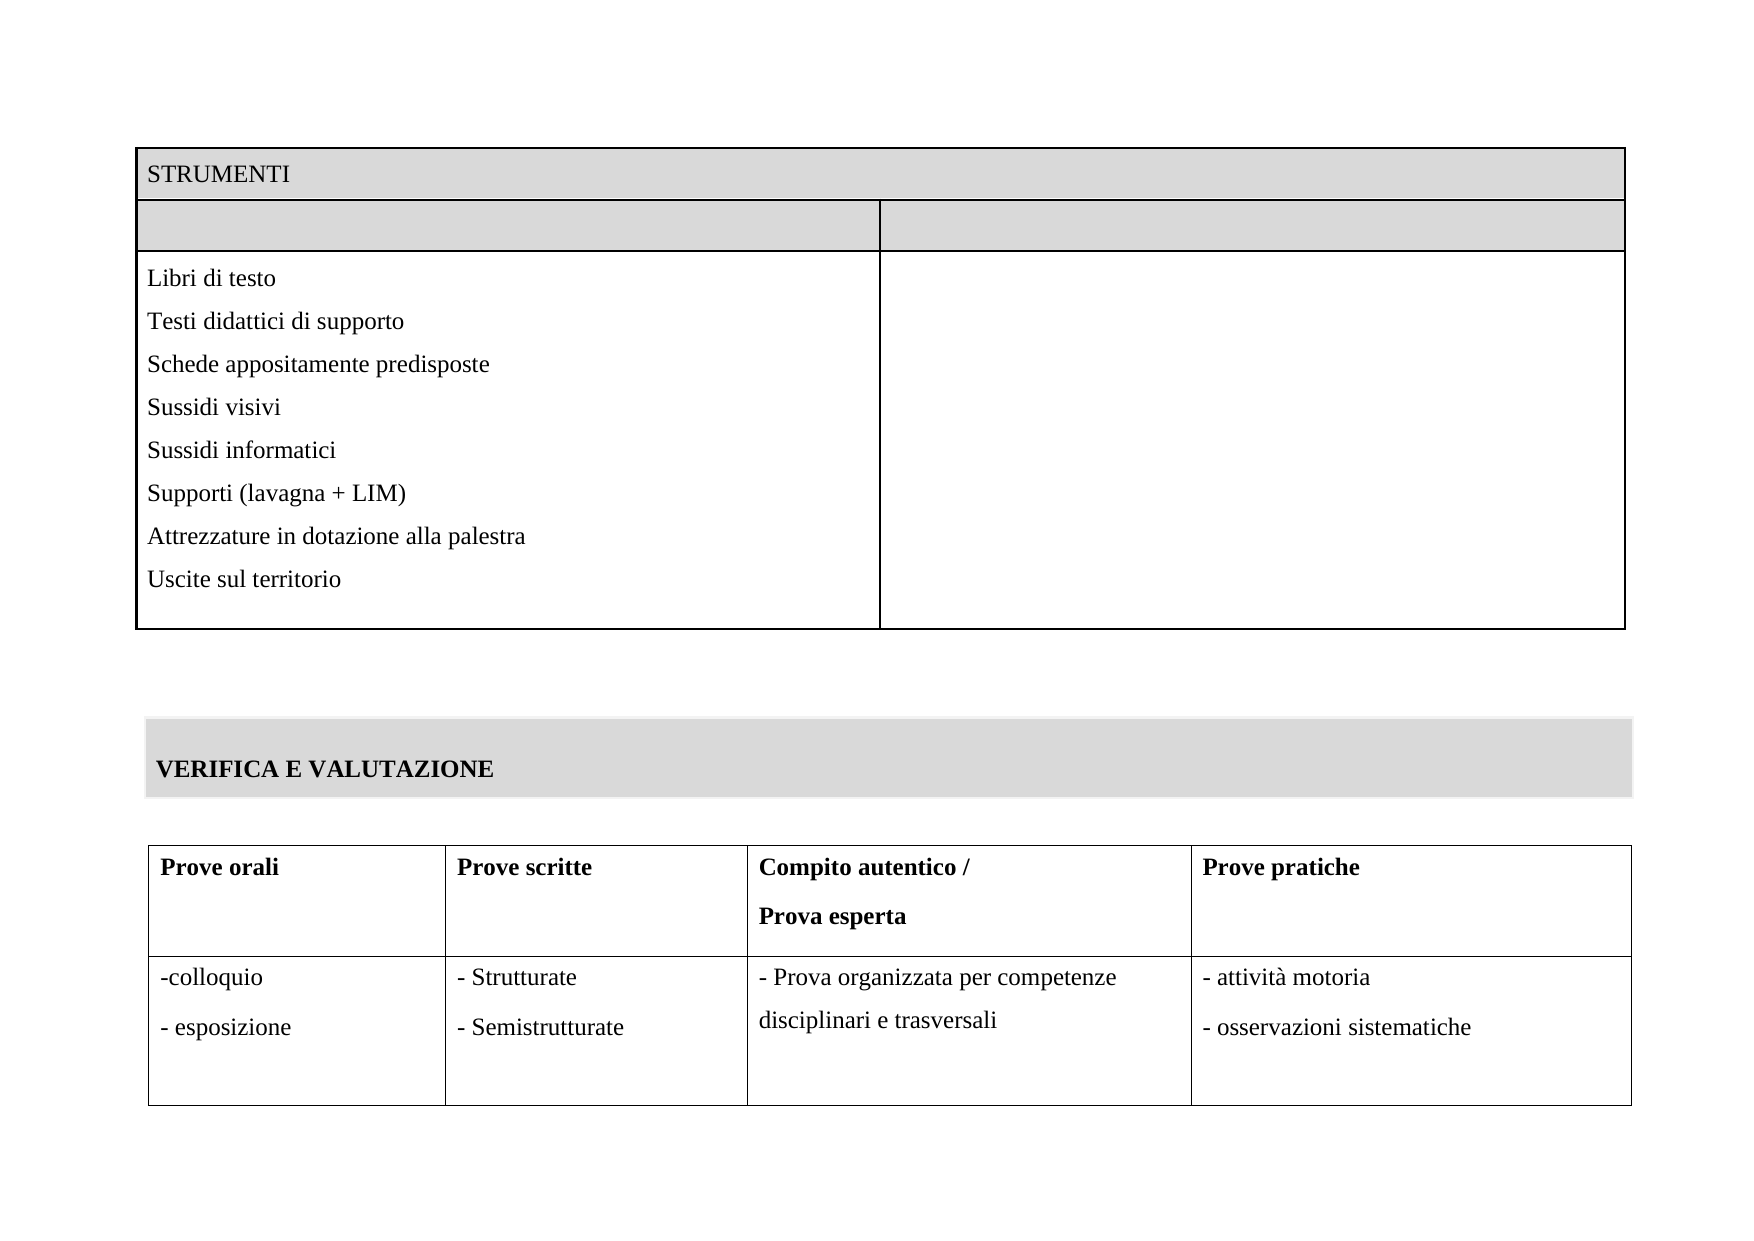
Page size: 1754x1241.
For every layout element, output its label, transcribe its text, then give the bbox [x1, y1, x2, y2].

table_cell Libri di testo Testi didattici di supporto Schede appositamente predisposte Sussidi visivi Sussidi informatici Supporti (lavagna + LIM) Attrezzature in dotazione alla palestra Uscite sul territorio [138, 252, 879, 628]
table_cell - Prova organizzata per competenze disciplinari e trasversali [748, 957, 1191, 1105]
table_cell - attività motoria - osservazioni sistematiche [1192, 957, 1631, 1105]
table_header STRUMENTI [138, 149, 1624, 198]
table_cell - Strutturate - Semistrutturate [446, 957, 747, 1105]
table_cell [881, 252, 1624, 628]
table_header Prove pratiche [1192, 846, 1631, 956]
table_cell -colloquio - esposizione [149, 957, 445, 1105]
table_header Prove orali [149, 846, 445, 956]
table_header Prove scritte [446, 846, 747, 956]
table_header Compito autentico / Prova esperta [748, 846, 1191, 956]
table_cell [881, 201, 1624, 250]
table_header VERIFICA E VALUTAZIONE [146, 719, 1632, 797]
table_cell [138, 201, 879, 250]
